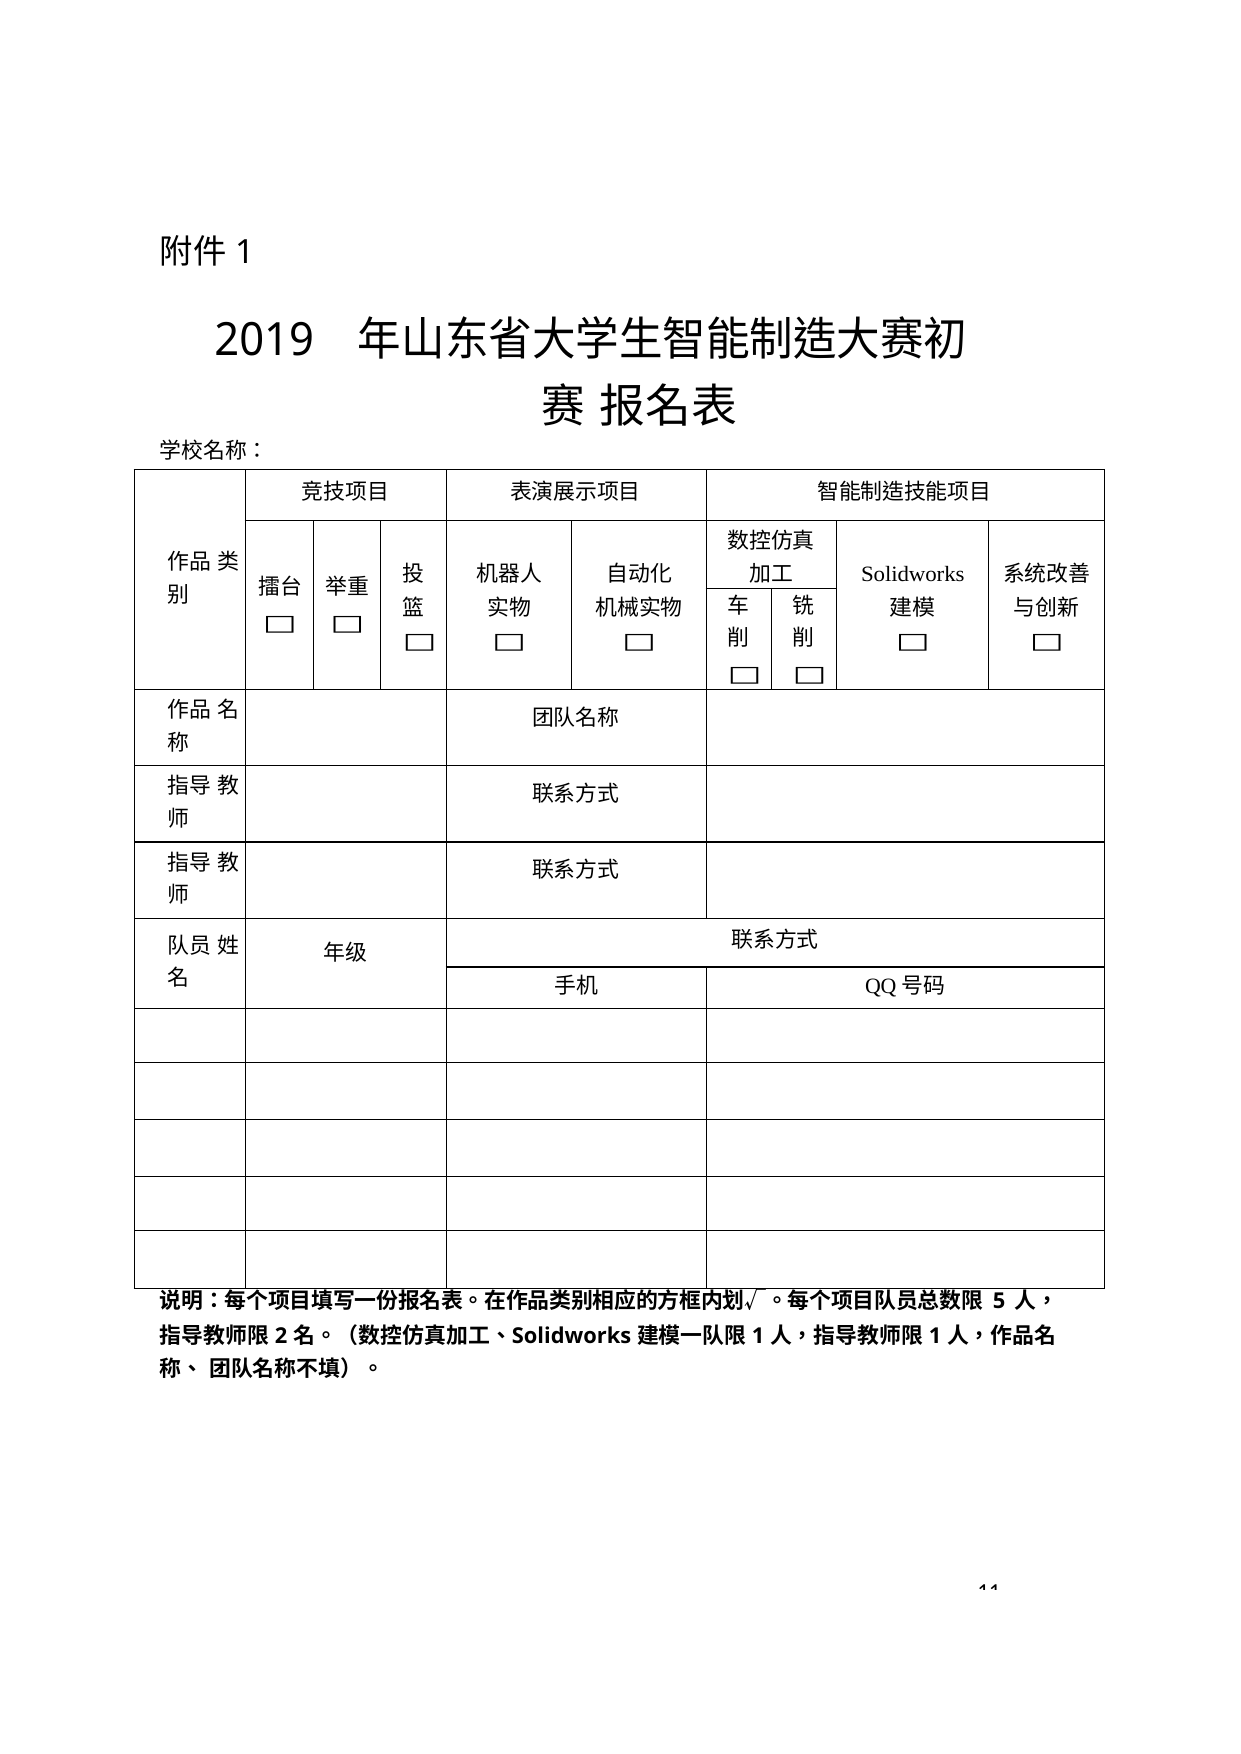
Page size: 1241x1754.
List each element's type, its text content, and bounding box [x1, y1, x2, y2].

table_cell 指导 教师 [135, 766, 245, 841]
table_cell 自动化 机械实物 □ [572, 521, 706, 689]
table_cell [707, 1177, 1104, 1230]
table_cell [447, 1063, 706, 1119]
table_cell [135, 1177, 245, 1230]
table_cell 手机 [447, 968, 706, 1008]
table_header 竞技项目 [246, 470, 446, 520]
table_cell [447, 1120, 706, 1176]
table_header 表演展示项目 [447, 470, 706, 520]
table_cell [707, 1009, 1104, 1062]
text 2019 年山东省大学生智能制造大赛初赛 报名表 [214, 302, 1005, 435]
table_cell [246, 1120, 446, 1176]
table_cell [135, 1231, 245, 1287]
table_cell [246, 1009, 446, 1062]
table_cell 数控仿真 加工 [707, 521, 836, 588]
table_cell [707, 690, 1104, 765]
table_cell [246, 1063, 446, 1119]
table_cell 联系方式 [447, 843, 706, 917]
table_cell [447, 1177, 706, 1230]
table_cell [246, 1231, 446, 1287]
table_cell 投 篮 □ [381, 521, 446, 689]
text 指导教师限 2 名。（数控仿真加工、Solidworks 建模一队限 1 人，指导教师限 1 人，作品名称、 团队名称不填）。 [159, 1318, 1072, 1383]
table_cell 队员 姓名 [135, 919, 245, 1008]
table_cell [707, 843, 1104, 917]
table_header 作品 类别 [135, 470, 245, 689]
table_cell 机器人 实物 □ [447, 521, 571, 689]
text 附件 1 [159, 228, 1117, 273]
text 说明：每个项目填写一份报名表。在作品类别相应的方框内划√。每个项目队员总数限 5 人， [159, 1288, 1117, 1314]
table_header 智能制造技能项目 [707, 470, 1104, 520]
table_cell 指导 教师 [135, 843, 245, 917]
table_cell 团队名称 [447, 690, 706, 765]
table_cell [707, 766, 1104, 841]
table_cell 联系方式 [447, 766, 706, 841]
table_cell QQ 号码 [707, 968, 1104, 1008]
table_cell 联系方式 [447, 919, 1104, 966]
table_cell 举重 □ [314, 521, 380, 689]
table_cell Solidworks 建模 □ [837, 521, 988, 689]
table_cell [246, 843, 446, 917]
table_cell 铣 削 □ [772, 589, 836, 689]
table_cell 系统改善 与创新 □ [989, 521, 1104, 689]
table_cell [707, 1231, 1104, 1287]
table_cell [707, 1120, 1104, 1176]
table_cell [246, 766, 446, 841]
table_cell [246, 1177, 446, 1230]
table_cell 擂台 □ [246, 521, 313, 689]
table_cell [707, 1063, 1104, 1119]
table_cell [246, 690, 446, 765]
table_cell 年级 [246, 919, 446, 1008]
table_cell [447, 1231, 706, 1287]
table_cell 车 削 □ [707, 589, 771, 689]
table_cell [447, 1009, 706, 1062]
table_cell 作品 名称 [135, 690, 245, 765]
table_cell [135, 1120, 245, 1176]
text 学校名称： [159, 435, 1117, 464]
table_cell [135, 1063, 245, 1119]
table_cell [135, 1009, 245, 1062]
